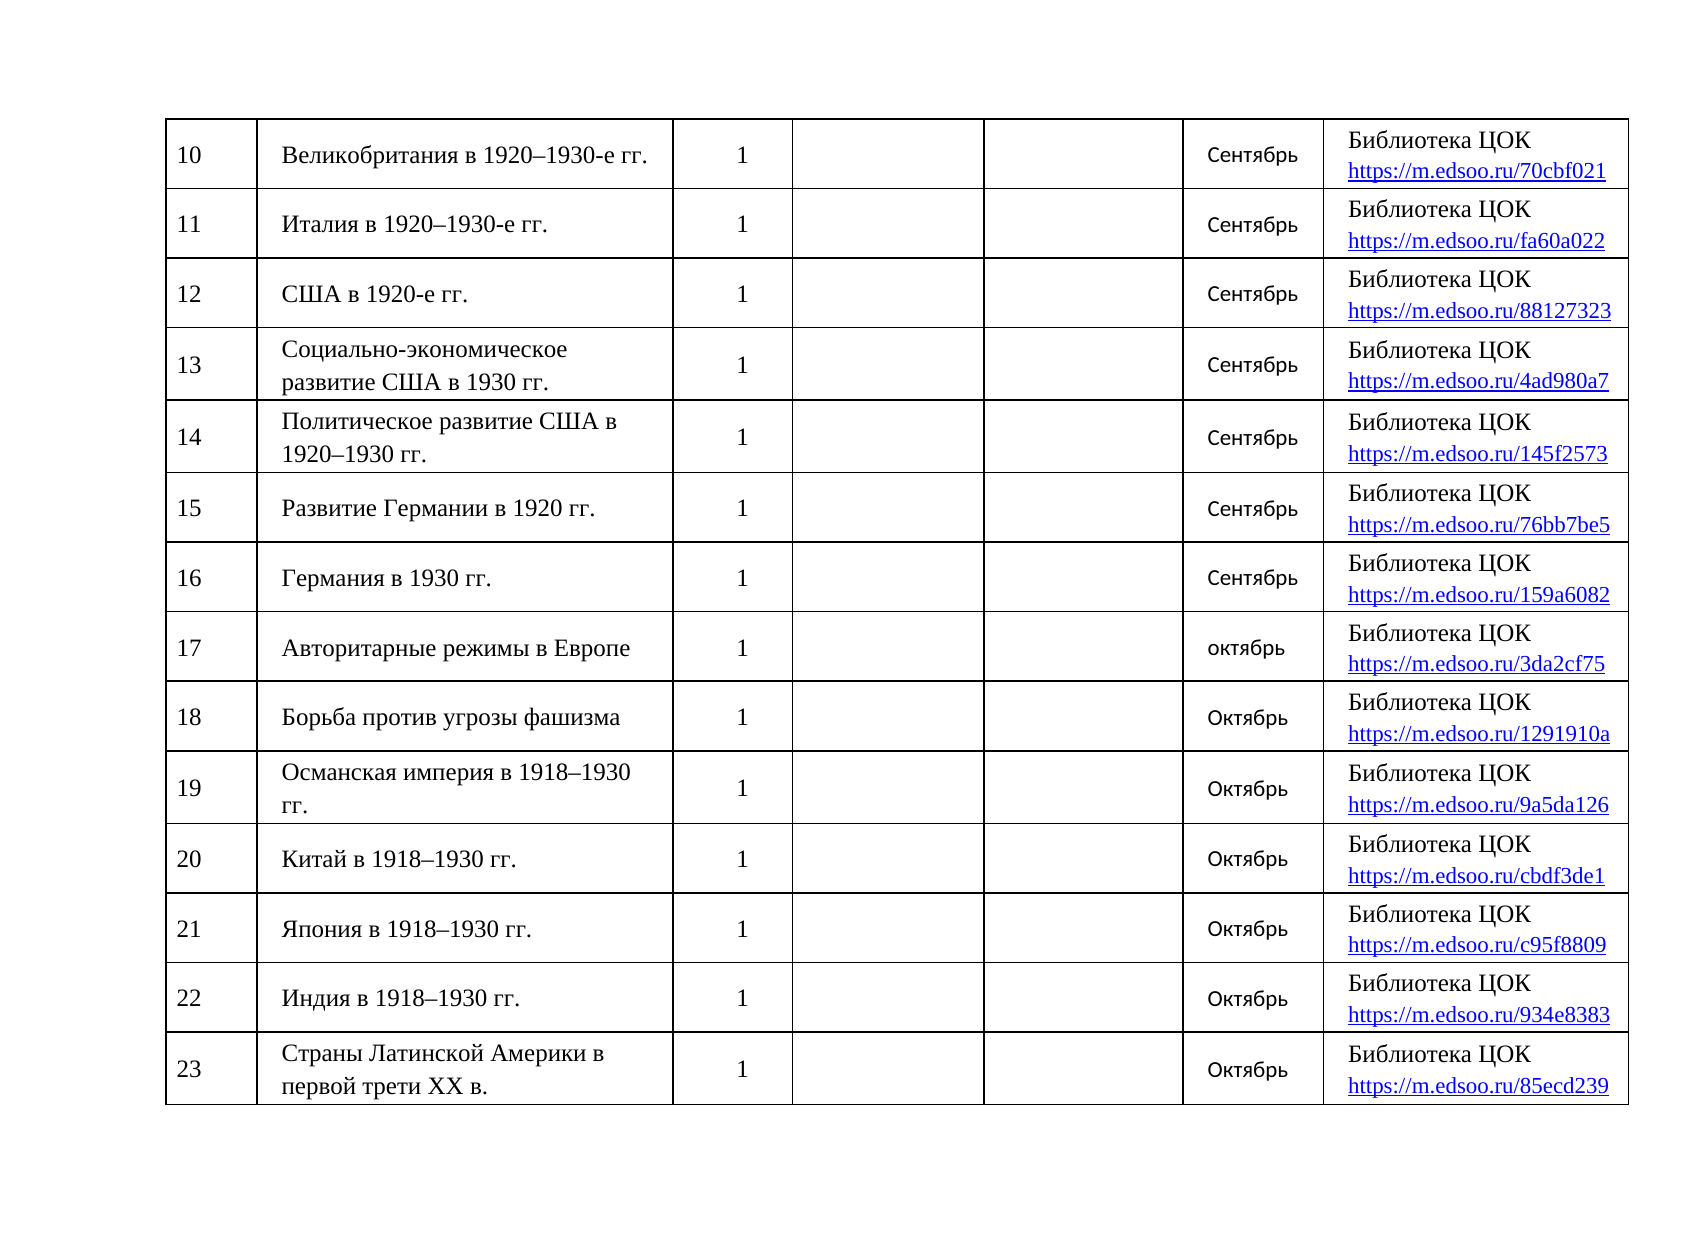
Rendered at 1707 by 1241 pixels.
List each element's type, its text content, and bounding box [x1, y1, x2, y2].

table_cell [793, 543, 983, 611]
table_cell США в 1920-е гг. [258, 259, 672, 327]
table_cell Сентябрь [1184, 259, 1323, 327]
table_cell Октябрь [1184, 894, 1323, 962]
table_cell Библиотека ЦОК https://m.edsoo.ru/159a6082 [1324, 543, 1628, 611]
table_cell Библиотека ЦОК https://m.edsoo.ru/85ecd239 [1324, 1033, 1628, 1103]
table_cell Сентябрь [1184, 120, 1323, 188]
table_cell [985, 259, 1182, 327]
table_cell [985, 189, 1182, 257]
table_cell 19 [167, 752, 256, 822]
table_cell Библиотека ЦОК https://m.edsoo.ru/fa60a022 [1324, 189, 1628, 257]
table_cell Сентябрь [1184, 401, 1323, 472]
table_cell Политическое развитие США в 1920–1930 гг. [258, 401, 672, 472]
table_cell 16 [167, 543, 256, 611]
table_cell Библиотека ЦОК https://m.edsoo.ru/145f2573 [1324, 401, 1628, 472]
table_cell 1 [674, 473, 792, 541]
table_cell Великобритания в 1920–1930-е гг. [258, 120, 672, 188]
table_cell 14 [167, 401, 256, 472]
table_cell [793, 189, 983, 257]
table_cell 1 [674, 1033, 792, 1103]
table_cell Сентябрь [1184, 543, 1323, 611]
table_cell [793, 1033, 983, 1103]
table_cell 1 [674, 401, 792, 472]
table_cell Борьба против угрозы фашизма [258, 682, 672, 750]
table_cell [793, 894, 983, 962]
table_cell Библиотека ЦОК https://m.edsoo.ru/1291910a [1324, 682, 1628, 750]
table_cell Библиотека ЦОК https://m.edsoo.ru/9a5da126 [1324, 752, 1628, 822]
table_cell 12 [167, 259, 256, 327]
table_cell [793, 328, 983, 399]
table_cell октябрь [1184, 612, 1323, 680]
table_cell 1 [674, 752, 792, 822]
table_cell [985, 682, 1182, 750]
table_cell 10 [167, 120, 256, 188]
table_cell Италия в 1920–1930-е гг. [258, 189, 672, 257]
table_cell 11 [167, 189, 256, 257]
table_cell 1 [674, 824, 792, 892]
table_cell 20 [167, 824, 256, 892]
table_cell 15 [167, 473, 256, 541]
table_cell Библиотека ЦОК https://m.edsoo.ru/934e8383 [1324, 963, 1628, 1031]
table_cell [793, 752, 983, 822]
table_cell Османская империя в 1918–1930 гг. [258, 752, 672, 822]
table_cell Япония в 1918–1930 гг. [258, 894, 672, 962]
table_cell 1 [674, 894, 792, 962]
table_cell [985, 120, 1182, 188]
table_cell Библиотека ЦОК https://m.edsoo.ru/88127323 [1324, 259, 1628, 327]
table_cell [985, 612, 1182, 680]
table_cell [985, 963, 1182, 1031]
table_cell 1 [674, 259, 792, 327]
table_cell Библиотека ЦОК https://m.edsoo.ru/cbdf3de1 [1324, 824, 1628, 892]
table_cell Октябрь [1184, 963, 1323, 1031]
table_cell [793, 120, 983, 188]
table_cell Страны Латинской Америки в первой трети XX в. [258, 1033, 672, 1103]
table_cell 17 [167, 612, 256, 680]
table_cell Библиотека ЦОК https://m.edsoo.ru/3da2cf75 [1324, 612, 1628, 680]
table_cell [793, 824, 983, 892]
table_cell [985, 401, 1182, 472]
table_cell [985, 543, 1182, 611]
table_cell 13 [167, 328, 256, 399]
table_cell 1 [674, 543, 792, 611]
table_cell Сентябрь [1184, 328, 1323, 399]
table_cell 1 [674, 963, 792, 1031]
table_cell Библиотека ЦОК https://m.edsoo.ru/4ad980a7 [1324, 328, 1628, 399]
table_cell Сентябрь [1184, 473, 1323, 541]
table_cell 1 [674, 120, 792, 188]
table_cell [793, 682, 983, 750]
table_cell 21 [167, 894, 256, 962]
table_cell Октябрь [1184, 1033, 1323, 1103]
table_cell [985, 894, 1182, 962]
table_cell 1 [674, 682, 792, 750]
table_cell [985, 328, 1182, 399]
table_cell [793, 612, 983, 680]
table_cell [793, 963, 983, 1031]
table_cell 1 [674, 189, 792, 257]
table_cell Октябрь [1184, 682, 1323, 750]
table_cell Индия в 1918–1930 гг. [258, 963, 672, 1031]
table_cell Развитие Германии в 1920 гг. [258, 473, 672, 541]
table_cell Социально-экономическое развитие США в 1930 гг. [258, 328, 672, 399]
table_cell [985, 824, 1182, 892]
table_cell 22 [167, 963, 256, 1031]
table_cell 1 [674, 328, 792, 399]
table_cell Германия в 1930 гг. [258, 543, 672, 611]
table_cell Библиотека ЦОК https://m.edsoo.ru/76bb7be5 [1324, 473, 1628, 541]
table_cell Октябрь [1184, 752, 1323, 822]
table_cell [793, 473, 983, 541]
table_cell [793, 259, 983, 327]
table_cell [793, 401, 983, 472]
table_cell Сентябрь [1184, 189, 1323, 257]
table_cell 18 [167, 682, 256, 750]
table_cell Авторитарные режимы в Европе [258, 612, 672, 680]
table_cell [985, 752, 1182, 822]
table_cell 23 [167, 1033, 256, 1103]
table_cell Китай в 1918–1930 гг. [258, 824, 672, 892]
table_cell 1 [674, 612, 792, 680]
table_cell [985, 1033, 1182, 1103]
table_cell Октябрь [1184, 824, 1323, 892]
table_cell [985, 473, 1182, 541]
table_cell Библиотека ЦОК https://m.edsoo.ru/c95f8809 [1324, 894, 1628, 962]
table_cell Библиотека ЦОК https://m.edsoo.ru/70cbf021 [1324, 120, 1628, 188]
